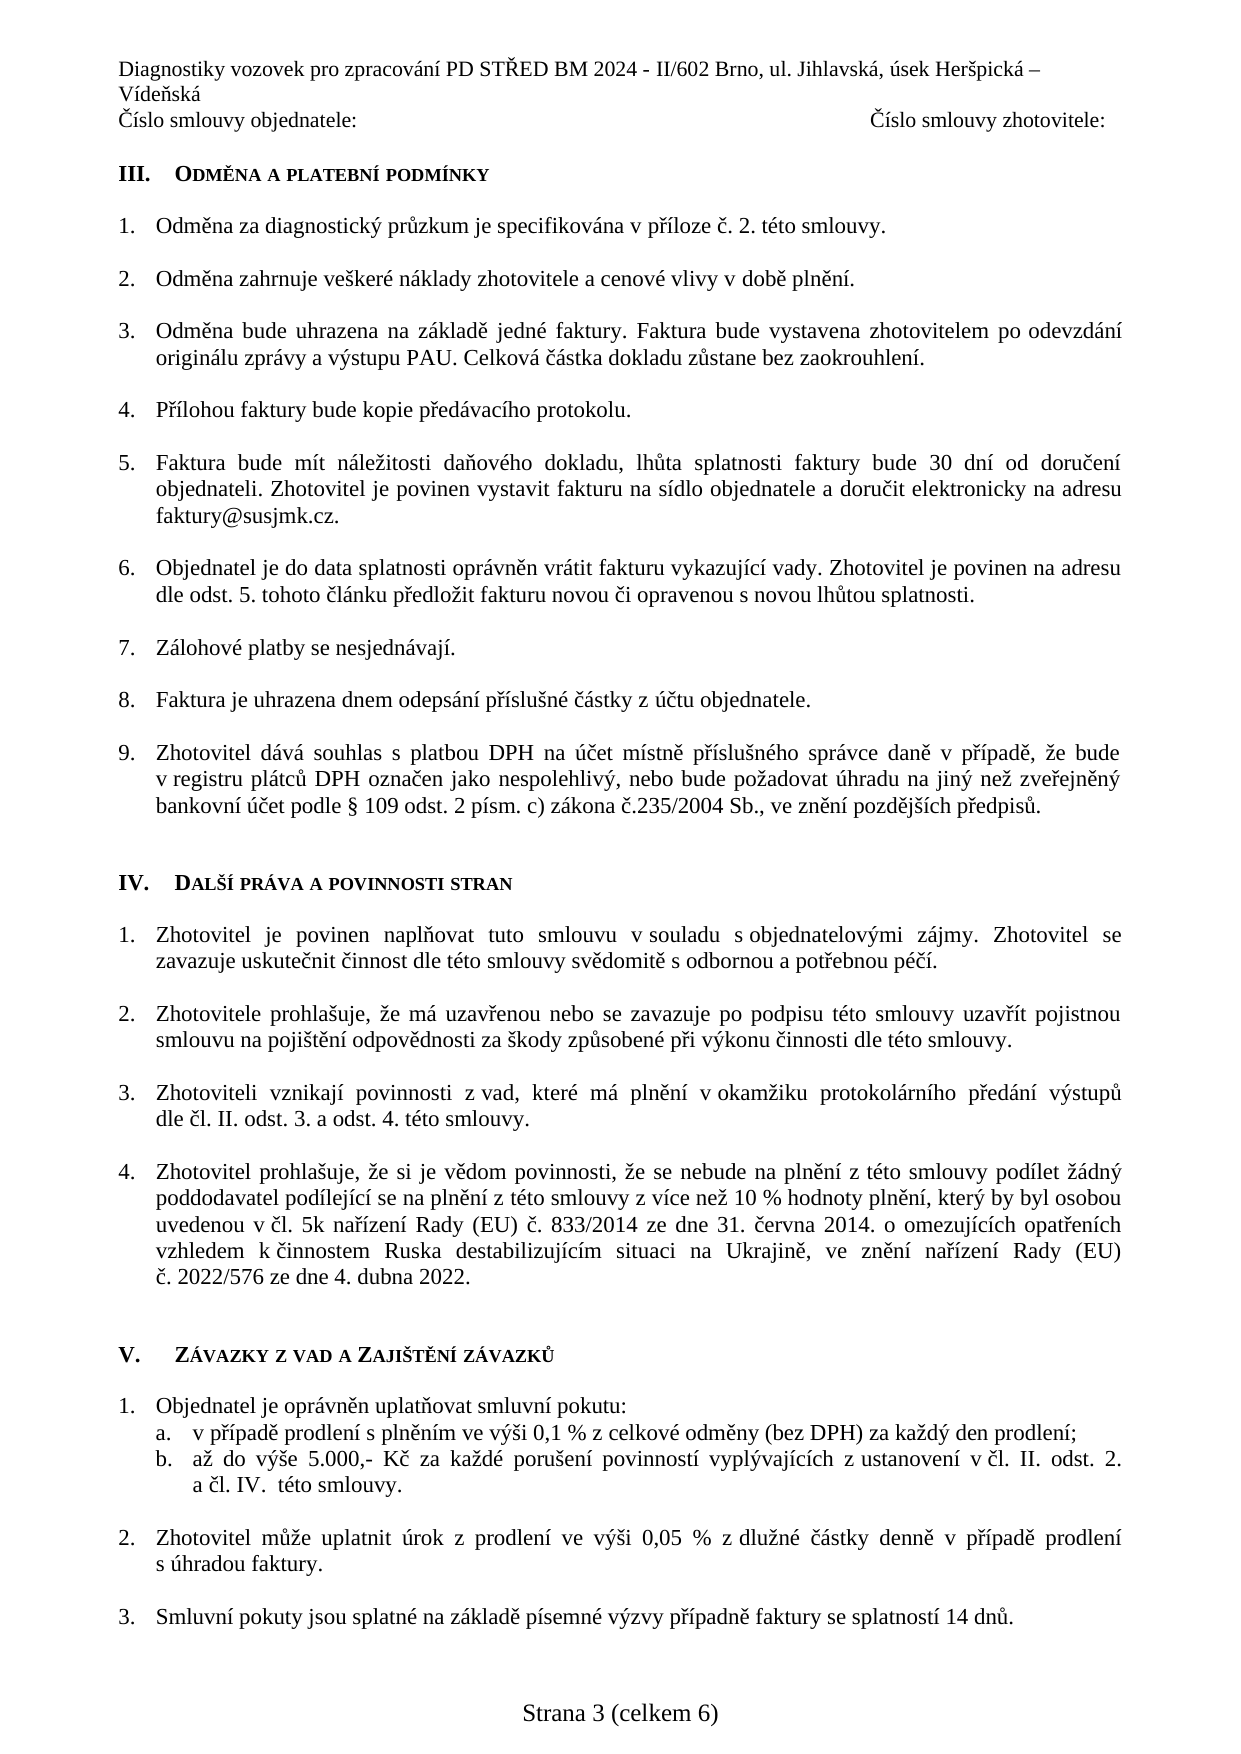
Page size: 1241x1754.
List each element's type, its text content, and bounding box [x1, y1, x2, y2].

list Odměna za diagnostický průzkum je specifikována v příloze č. 2. této smlouvy. [118, 212, 1122, 238]
list Faktura je uhrazena dnem odepsání příslušné částky z účtu objednatele. [118, 686, 1122, 713]
list v případě prodlení s plněním ve výši 0,1 % z celkové odměny (bez DPH) za každý den prodlení; [155, 1419, 1122, 1445]
list Zálohové platby se nesjednávají. [118, 633, 1122, 660]
list Závazky z vad a Zajištění závazků [118, 1341, 1122, 1367]
list až do výše 5.000,- Kč za každé porušení povinností vyplývajících z ustanovení v čl. II. odst. 2. a čl. IV. této smlouvy. [155, 1445, 1122, 1498]
list Objednatel je do data splatnosti oprávněn vrátit fakturu vykazující vady. Zhotovitel je povinen na adresu dle odst. 5. tohoto článku předložit fakturu novou či opravenou s novou lhůtou splatnosti. [118, 554, 1122, 607]
list Další práva a povinnosti stran [118, 869, 1122, 896]
list Faktura bude mít náležitosti daňového dokladu, lhůta splatnosti faktury bude 30 dní od doručení objednateli. Zhotovitel je povinen vystavit fakturu na sídlo objednatele a doručit elektronicky na adresu faktury@susjmk.cz. [118, 449, 1122, 528]
list Zhotovitele prohlašuje, že má uzavřenou nebo se zavazuje po podpisu této smlouvy uzavřít pojistnou smlouvu na pojištění odpovědnosti za škody způsobené při výkonu činnosti dle této smlouvy. [118, 1000, 1122, 1052]
list Objednatel je oprávněn uplatňovat smluvní pokutu: [118, 1392, 1122, 1419]
list Zhotovitel dává souhlas s platbou DPH na účet místně příslušného správce daně v případě, že bude v registru plátců DPH označen jako nespolehlivý, nebo bude požadovat úhradu na jiný než zveřejněný bankovní účet podle § 109 odst. 2 písm. c) zákona č.235/2004 Sb., ve znění pozdějších předpisů. [118, 739, 1122, 818]
list Zhotovitel může uplatnit úrok z prodlení ve výši 0,05 % z dlužné částky denně v případě prodlení s úhradou faktury. [118, 1524, 1122, 1577]
list Odměna zahrnuje veškeré náklady zhotovitele a cenové vlivy v době plnění. [118, 264, 1122, 291]
list Odměna bude uhrazena na základě jedné faktury. Faktura bude vystavena zhotovitelem po odevzdání originálu zprávy a výstupu PAU. Celková částka dokladu zůstane bez zaokrouhlení. [118, 317, 1122, 370]
list Přílohou faktury bude kopie předávacího protokolu. [118, 396, 1122, 423]
list Zhotovitel prohlašuje, že si je vědom povinnosti, že se nebude na plnění z této smlouvy podílet žádný poddodavatel podílející se na plnění z této smlouvy z více než 10 % hodnoty plnění, který by byl osobou uvedenou v čl. 5k nařízení Rady (EU) č. 833/2014 ze dne 31. června 2014. o omezujících opatřeních vzhledem k činnostem Ruska destabilizujícím situaci na Ukrajině, ve znění nařízení Rady (EU) č. 2022/576 ze dne 4. dubna 2022. [118, 1158, 1122, 1290]
list Zhotovitel je povinen naplňovat tuto smlouvu v souladu s objednatelovými zájmy. Zhotovitel se zavazuje uskutečnit činnost dle této smlouvy svědomitě s odbornou a potřebnou péčí. [118, 921, 1122, 973]
list Odměna a platební podmínky [118, 161, 1122, 187]
list Zhotoviteli vznikají povinnosti z vad, které má plnění v okamžiku protokolárního předání výstupů dle čl. II. odst. 3. a odst. 4. této smlouvy. [118, 1079, 1122, 1132]
list Smluvní pokuty jsou splatné na základě písemné výzvy případně faktury se splatností 14 dnů. [118, 1603, 1122, 1629]
